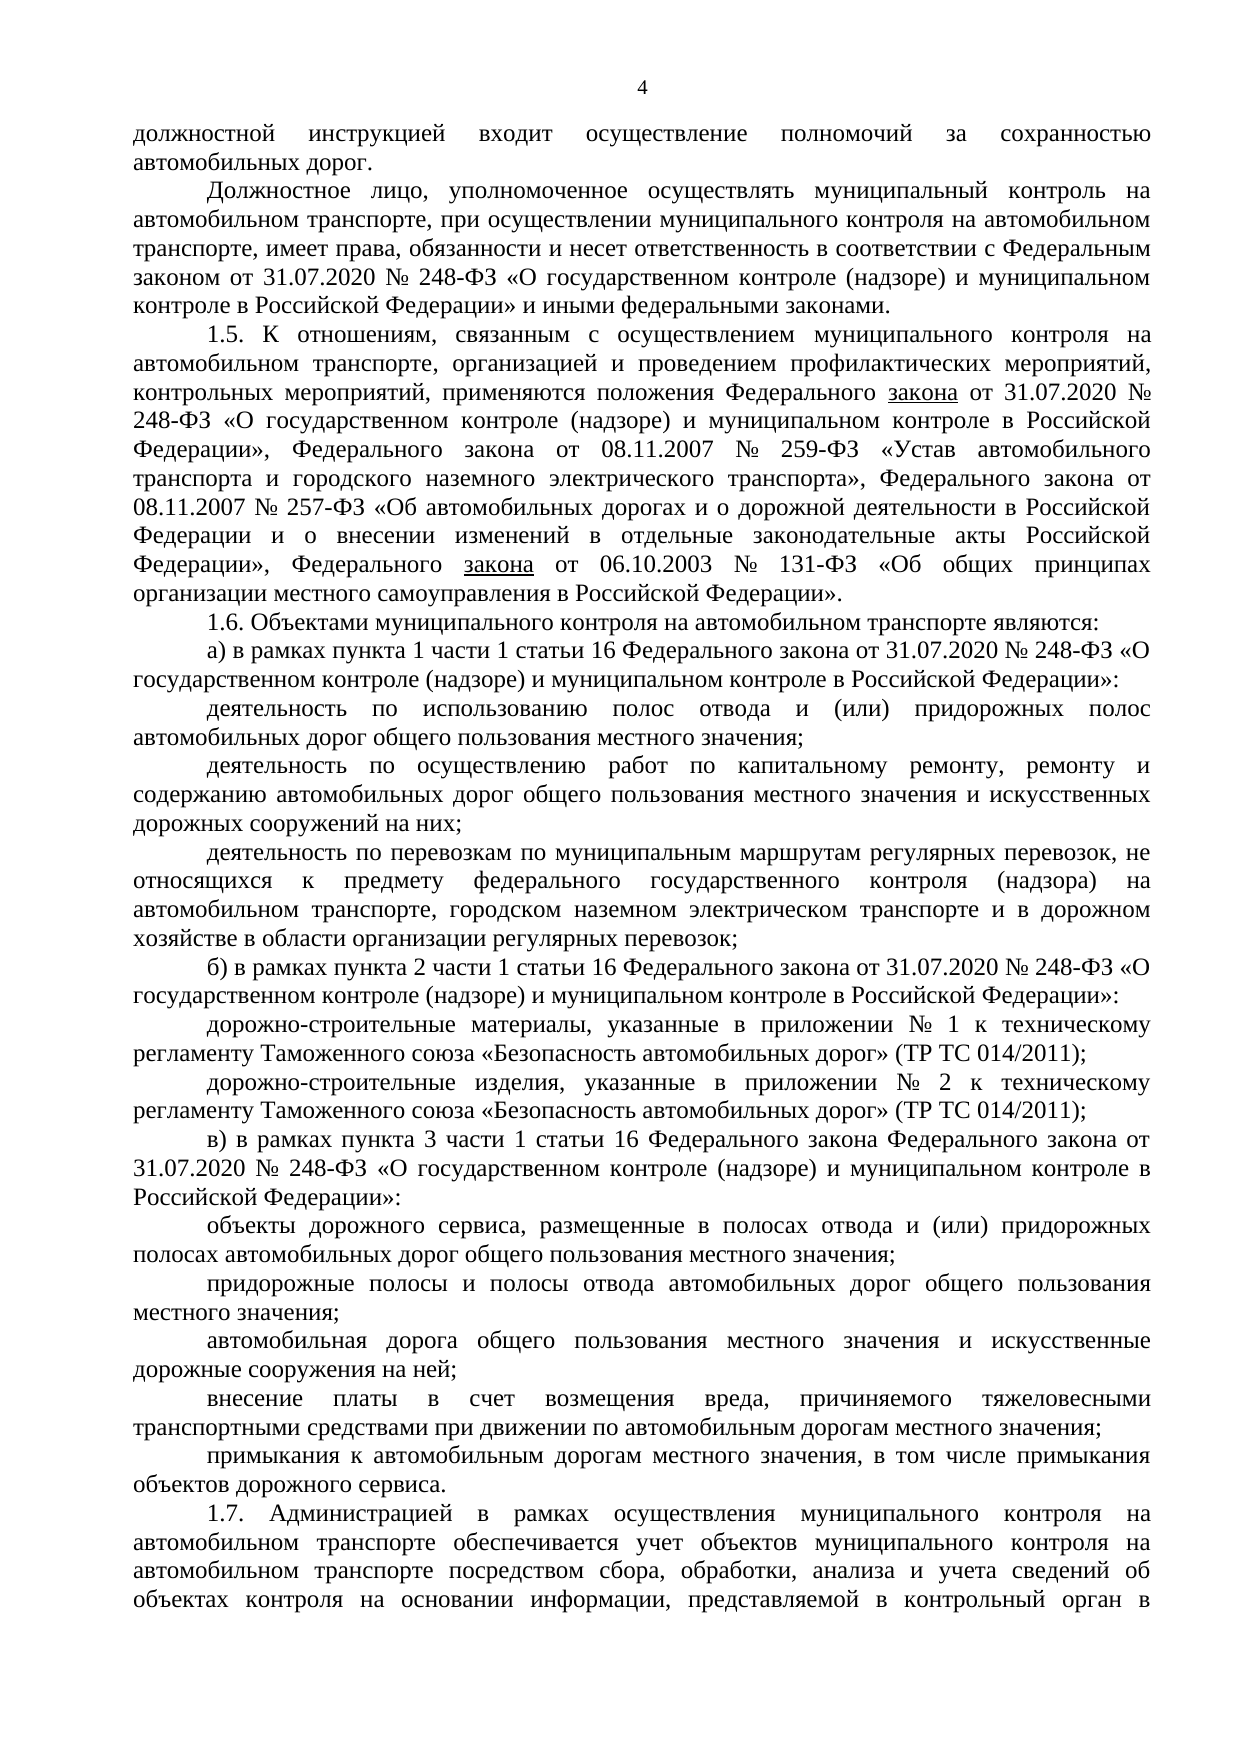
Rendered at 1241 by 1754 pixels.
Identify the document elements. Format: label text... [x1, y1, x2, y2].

text дорожно-строительные изделия, указанные в приложении № 2 к техническому регламенту Таможенного союза «Безопасность автомобильных дорог» (ТР ТС 014/2011); [133, 1067, 1152, 1124]
text объекты дорожного сервиса, размещенные в полосах отвода и (или) придорожных полосах автомобильных дорог общего пользования местного значения; [133, 1211, 1152, 1268]
text автомобильная дорога общего пользования местного значения и искусственные дорожные сооружения на ней; [133, 1326, 1152, 1383]
text 1.6. Объектами муниципального контроля на автомобильном транспорте являются: [133, 607, 1152, 636]
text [133, 118, 1152, 176]
text дорожно-строительные материалы, указанные в приложении № 1 к техническому регламенту Таможенного союза «Безопасность автомобильных дорог» (ТР ТС 014/2011); [133, 1009, 1152, 1067]
text деятельность по перевозкам по муниципальным маршрутам регулярных перевозок, не относящихся к предмету федерального государственного контроля (надзора) на автомобильном транспорте, городском наземном электрическом транспорте и в дорожном хозяйстве в области организации регулярных перевозок; [133, 837, 1152, 952]
text деятельность по использованию полос отвода и (или) придорожных полос автомобильных дорог общего пользования местного значения; [133, 693, 1152, 751]
text придорожные полосы и полосы отвода автомобильных дорог общего пользования местного значения; [133, 1268, 1152, 1326]
text Должностное лицо, уполномоченное осуществлять муниципальный контроль на автомобильном транспорте, при осуществлении муниципального контроля на автомобильном транспорте, имеет права, обязанности и несет ответственность в соответствии с Федеральным законом от 31.07.2020 № 248-ФЗ «О государственном контроле (надзоре) и муниципальном контроле в Российской Федерации» и иными федеральными законами. [133, 176, 1152, 319]
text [133, 1498, 1152, 1613]
text в) в рамках пункта 3 части 1 статьи 16 Федерального закона Федерального закона от 31.07.2020 № 248-ФЗ «О государственном контроле (надзоре) и муниципальном контроле в Российской Федерации»: [133, 1124, 1152, 1211]
text деятельность по осуществлению работ по капитальному ремонту, ремонту и содержанию автомобильных дорог общего пользования местного значения и искусственных дорожных сооружений на них; [133, 751, 1152, 837]
text внесение платы в счет возмещения вреда, причиняемого тяжеловесными транспортными средствами при движении по автомобильным дорогам местного значения; [133, 1383, 1152, 1441]
text б) в рамках пункта 2 части 1 статьи 16 Федерального закона от 31.07.2020 № 248-ФЗ «О государственном контроле (надзоре) и муниципальном контроле в Российской Федерации»: [133, 952, 1152, 1009]
text примыкания к автомобильным дорогам местного значения, в том числе примыкания объектов дорожного сервиса. [133, 1441, 1152, 1498]
text 1.5. К отношениям, связанным с осуществлением муниципального контроля на автомобильном транспорте, организацией и проведением профилактических мероприятий, контрольных мероприятий, применяются положения Федерального закона от 31.07.2020 № 248-ФЗ «О государственном контроле (надзоре) и муниципальном контроле в Российской Федерации», Федерального закона от 08.11.2007 № 259-ФЗ «Устав автомобильного транспорта и городского наземного электрического транспорта», Федерального закона от 08.11.2007 № 257-ФЗ «Об автомобильных дорогах и о дорожной деятельности в Российской Федерации и о внесении изменений в отдельные законодательные акты Российской Федерации», Федерального закона от 06.10.2003 № 131-ФЗ «Об общих принципах организации местного самоуправления в Российской Федерации». [133, 319, 1152, 607]
text а) в рамках пункта 1 части 1 статьи 16 Федерального закона от 31.07.2020 № 248-ФЗ «О государственном контроле (надзоре) и муниципальном контроле в Российской Федерации»: [133, 636, 1152, 693]
